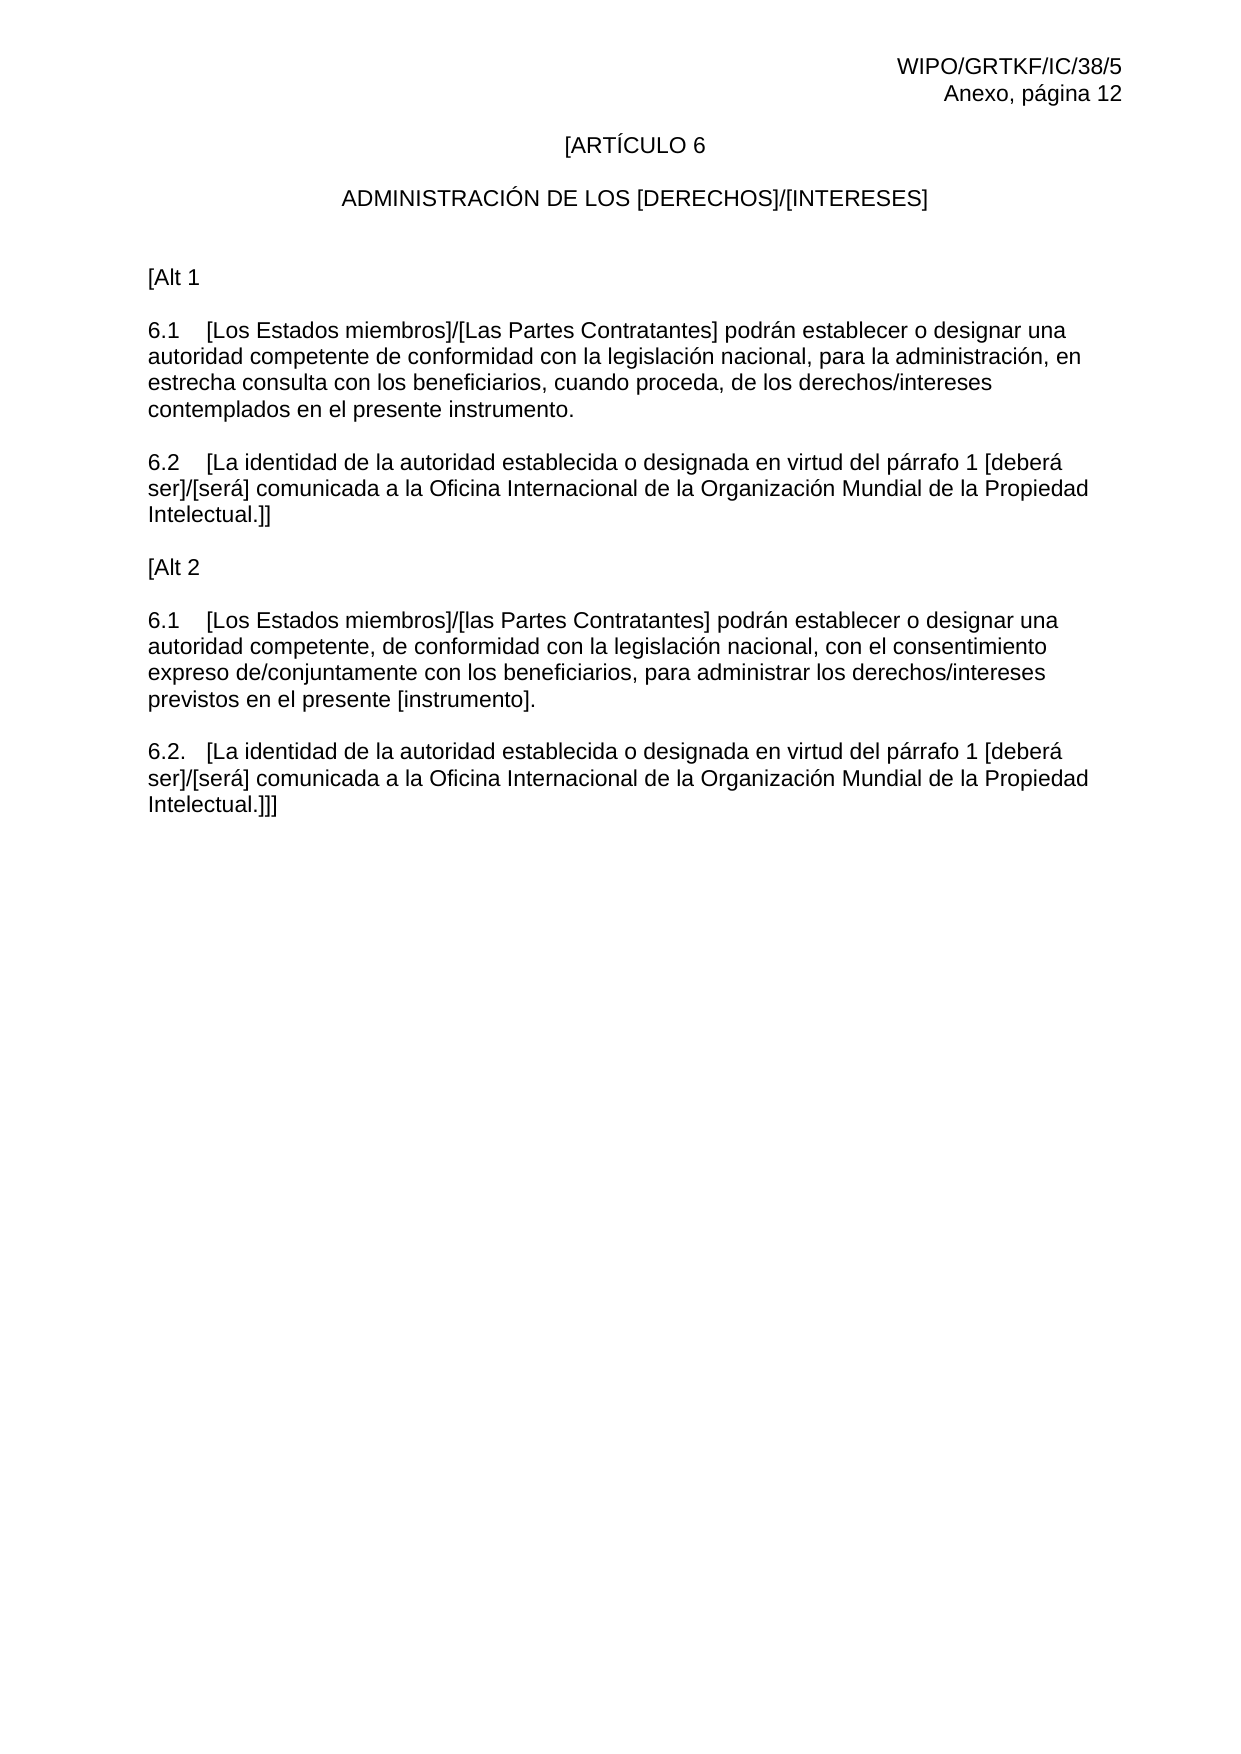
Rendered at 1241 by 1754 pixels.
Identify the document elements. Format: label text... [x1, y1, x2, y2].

text [ARTÍCULO 6 [148, 132, 1122, 158]
text [Alt 2 [148, 554, 1122, 580]
text 6.1 [Los Estados miembros]/[Las Partes Contratantes] podrán establecer o designar una autoridad competente de conformidad con la legislación nacional, para la administración, en estrecha consulta con los beneficiarios, cuando proceda, de los derechos/intereses contemplados en el presente instrumento. [148, 317, 1122, 422]
text 6.1 [Los Estados miembros]/[las Partes Contratantes] podrán establecer o designar una autoridad competente, de conformidad con la legislación nacional, con el consentimiento expreso de/conjuntamente con los beneficiarios, para administrar los derechos/intereses previstos en el presente [instrumento]. [148, 607, 1122, 712]
text [Alt 1 [148, 264, 1122, 290]
text 6.2. [La identidad de la autoridad establecida o designada en virtud del párrafo 1 [deberá ser]/[será] comunicada a la Oficina Internacional de la Organización Mundial de la Propiedad Intelectual.]]] [148, 738, 1122, 817]
text 6.2 [La identidad de la autoridad establecida o designada en virtud del párrafo 1 [deberá ser]/[será] comunicada a la Oficina Internacional de la Organización Mundial de la Propiedad Intelectual.]] [148, 448, 1122, 527]
text ADMINISTRACIÓN DE LOS [DERECHOS]/[INTERESES] [148, 185, 1122, 211]
